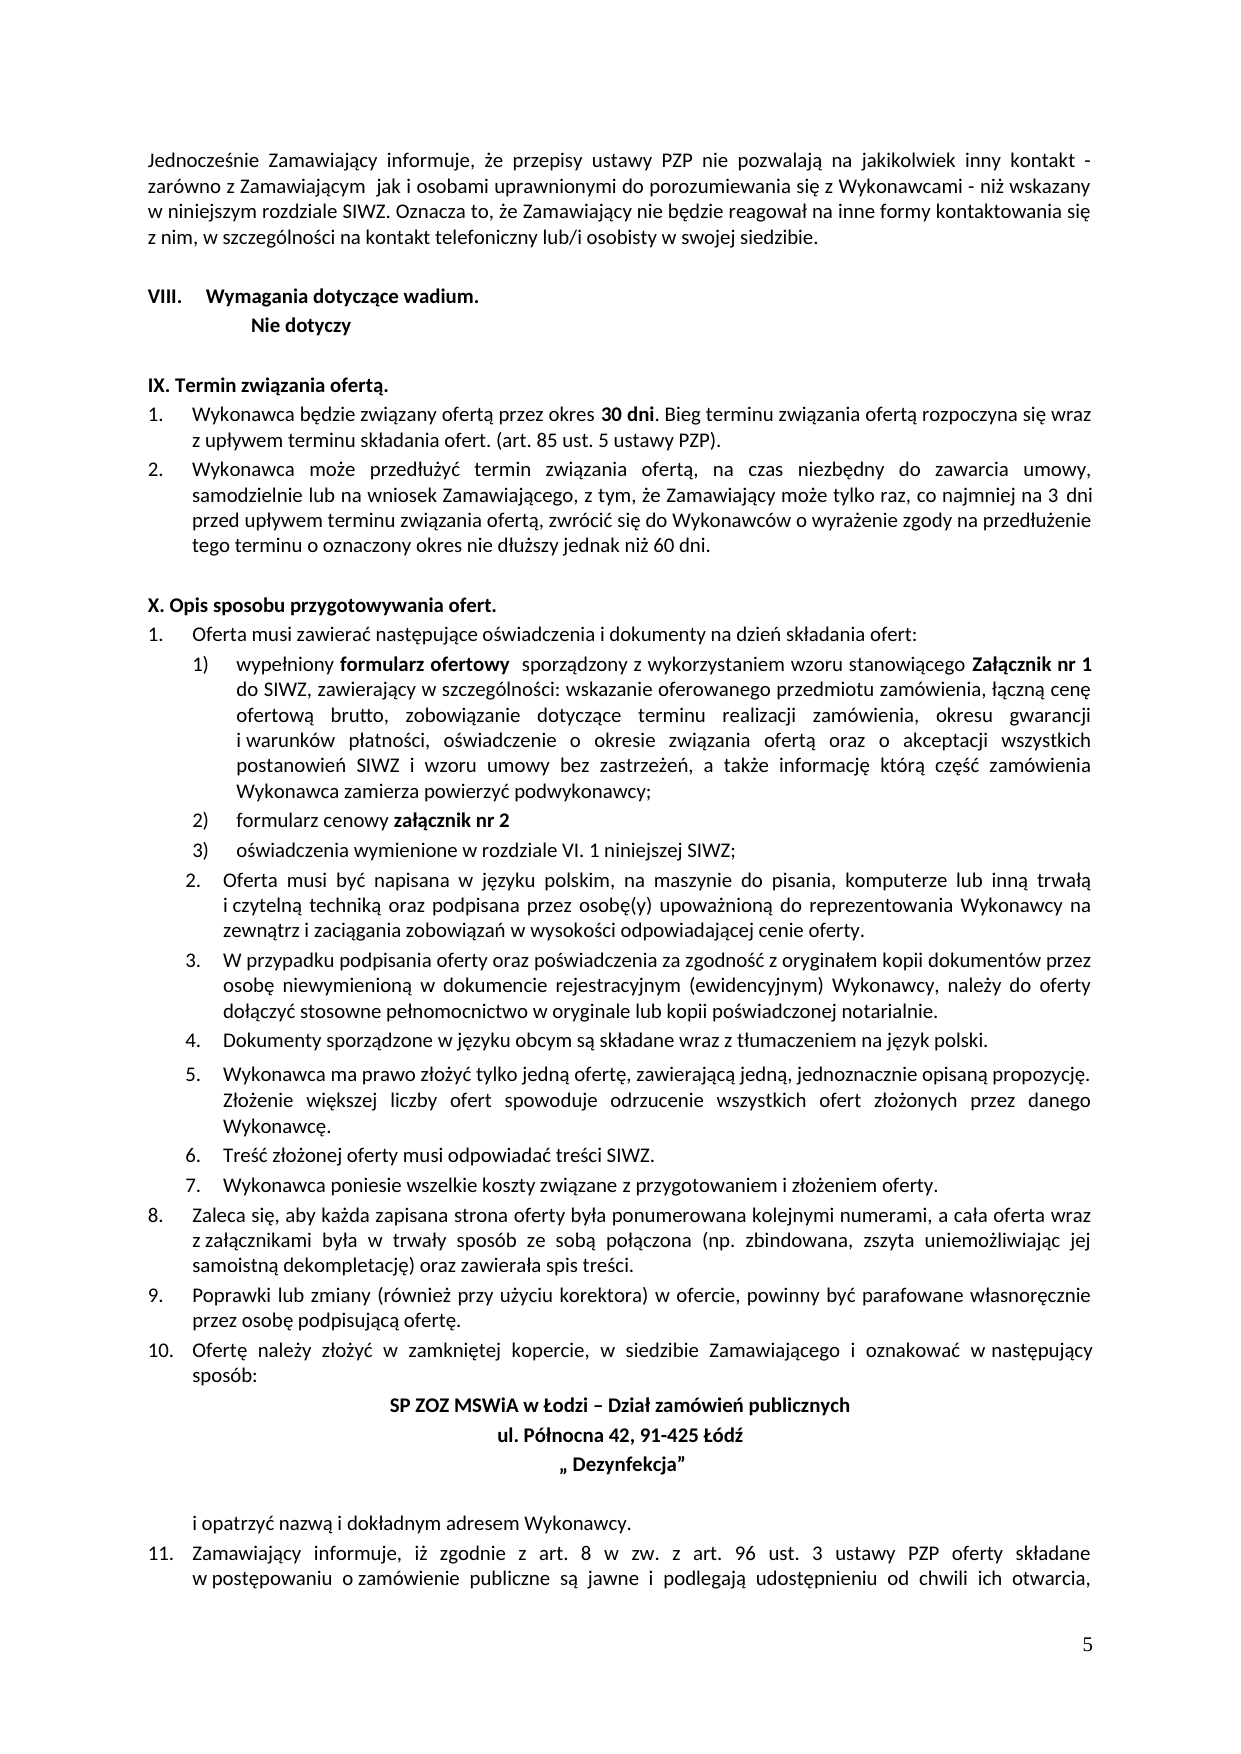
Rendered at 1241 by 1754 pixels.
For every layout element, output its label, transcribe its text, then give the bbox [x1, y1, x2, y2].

list Ofertę należy złożyć w zamkniętej kopercie, w siedzibie Zamawiającego i oznakować w następujący sposób: [148, 1337, 1093, 1388]
list Zaleca się, aby każda zapisana strona oferty była ponumerowana kolejnymi numerami, a cała oferta wraz z załącznikami była w trwały sposób ze sobą połączona (np. zbindowana, zszyta uniemożliwiając jej samoistną dekompletację) oraz zawierała spis treści. [148, 1202, 1093, 1278]
list formularz cenowy załącznik nr 2 [192, 808, 1093, 833]
text Nie dotyczy [148, 313, 1093, 338]
text i opatrzyć nazwą i dokładnym adresem Wykonawcy. [192, 1511, 1093, 1536]
list Oferta musi zawierać następujące oświadczenia i dokumenty na dzień składania ofert: [148, 621, 1093, 647]
text VIII. Wymagania dotyczące wadium. [148, 283, 1093, 308]
text Jednocześnie Zamawiający informuje, że przepisy ustawy PZP nie pozwalają na jakikolwiek inny kontakt - zarówno z Zamawiającym jak i osobami uprawnionymi do porozumiewania się z Wykonawcami - niż wskazany w niniejszym rozdziale SIWZ. Oznacza to, że Zamawiający nie będzie reagował na inne formy kontaktowania się z nim, w szczególności na kontakt telefoniczny lub/i osobisty w swojej siedzibie. [148, 148, 1093, 249]
list Wykonawca ma prawo złożyć tylko jedną ofertę, zawierającą jedną, jednoznacznie opisaną propozycję. Złożenie większej liczby ofert spowoduje odrzucenie wszystkich ofert złożonych przez danego Wykonawcę. [185, 1057, 1093, 1138]
text ul. Północna 42, 91-425 Łódź [148, 1422, 1093, 1447]
list Dokumenty sporządzone w języku obcym są składane wraz z tłumaczeniem na język polski. [185, 1028, 1093, 1053]
list Wykonawca będzie związany ofertą przez okres 30 dni. Bieg terminu związania ofertą rozpoczyna się wraz z upływem terminu składania ofert. (art. 85 ust. 5 ustawy PZP). [148, 401, 1093, 452]
text SP ZOZ MSWiA w Łodzi – Dział zamówień publicznych [148, 1392, 1093, 1418]
list Wykonawca może przedłużyć termin związania ofertą, na czas niezbędny do zawarcia umowy, samodzielnie lub na wniosek Zamawiającego, z tym, że Zamawiający może tylko raz, co najmniej na 3 dni przed upływem terminu związania ofertą, zwrócić się do Wykonawców o wyrażenie zgody na przedłużenie tego terminu o oznaczony okres nie dłuższy jednak niż 60 dni. [148, 456, 1093, 558]
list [148, 1540, 1093, 1591]
list Oferta musi być napisana w języku polskim, na maszynie do pisania, komputerze lub inną trwałą i czytelną techniką oraz podpisana przez osobę(y) upoważnioną do reprezentowania Wykonawcy na zewnątrz i zaciągania zobowiązań w wysokości odpowiadającej cenie oferty. [185, 867, 1093, 943]
list Poprawki lub zmiany (również przy użyciu korektora) w ofercie, powinny być parafowane własnoręcznie przez osobę podpisującą ofertę. [148, 1282, 1093, 1333]
list Wykonawca poniesie wszelkie koszty związane z przygotowaniem i złożeniem oferty. [185, 1172, 1093, 1198]
text IX. Termin związania ofertą. [148, 372, 1093, 397]
text X. Opis sposobu przygotowywania ofert. [148, 592, 1093, 617]
list wypełniony formularz ofertowy sporządzony z wykorzystaniem wzoru stanowiącego Załącznik nr 1 do SIWZ, zawierający w szczególności: wskazanie oferowanego przedmiotu zamówienia, łączną cenę ofertową brutto, zobowiązanie dotyczące terminu realizacji zamówienia, okresu gwarancji i warunków płatności, oświadczenie o okresie związania ofertą oraz o akceptacji wszystkich postanowień SIWZ i wzoru umowy bez zastrzeżeń, a także informację którą część zamówienia Wykonawca zamierza powierzyć podwykonawcy; [192, 651, 1093, 803]
list oświadczenia wymienione w rozdziale VI. 1 niniejszej SIWZ; [192, 837, 1093, 863]
list W przypadku podpisania oferty oraz poświadczenia za zgodność z oryginałem kopii dokumentów przez osobę niewymienioną w dokumencie rejestracyjnym (ewidencyjnym) Wykonawcy, należy do oferty dołączyć stosowne pełnomocnictwo w oryginale lub kopii poświadczonej notarialnie. [185, 947, 1093, 1023]
list Treść złożonej oferty musi odpowiadać treści SIWZ. [185, 1143, 1093, 1168]
text „ Dezynfekcja” [148, 1451, 1093, 1477]
